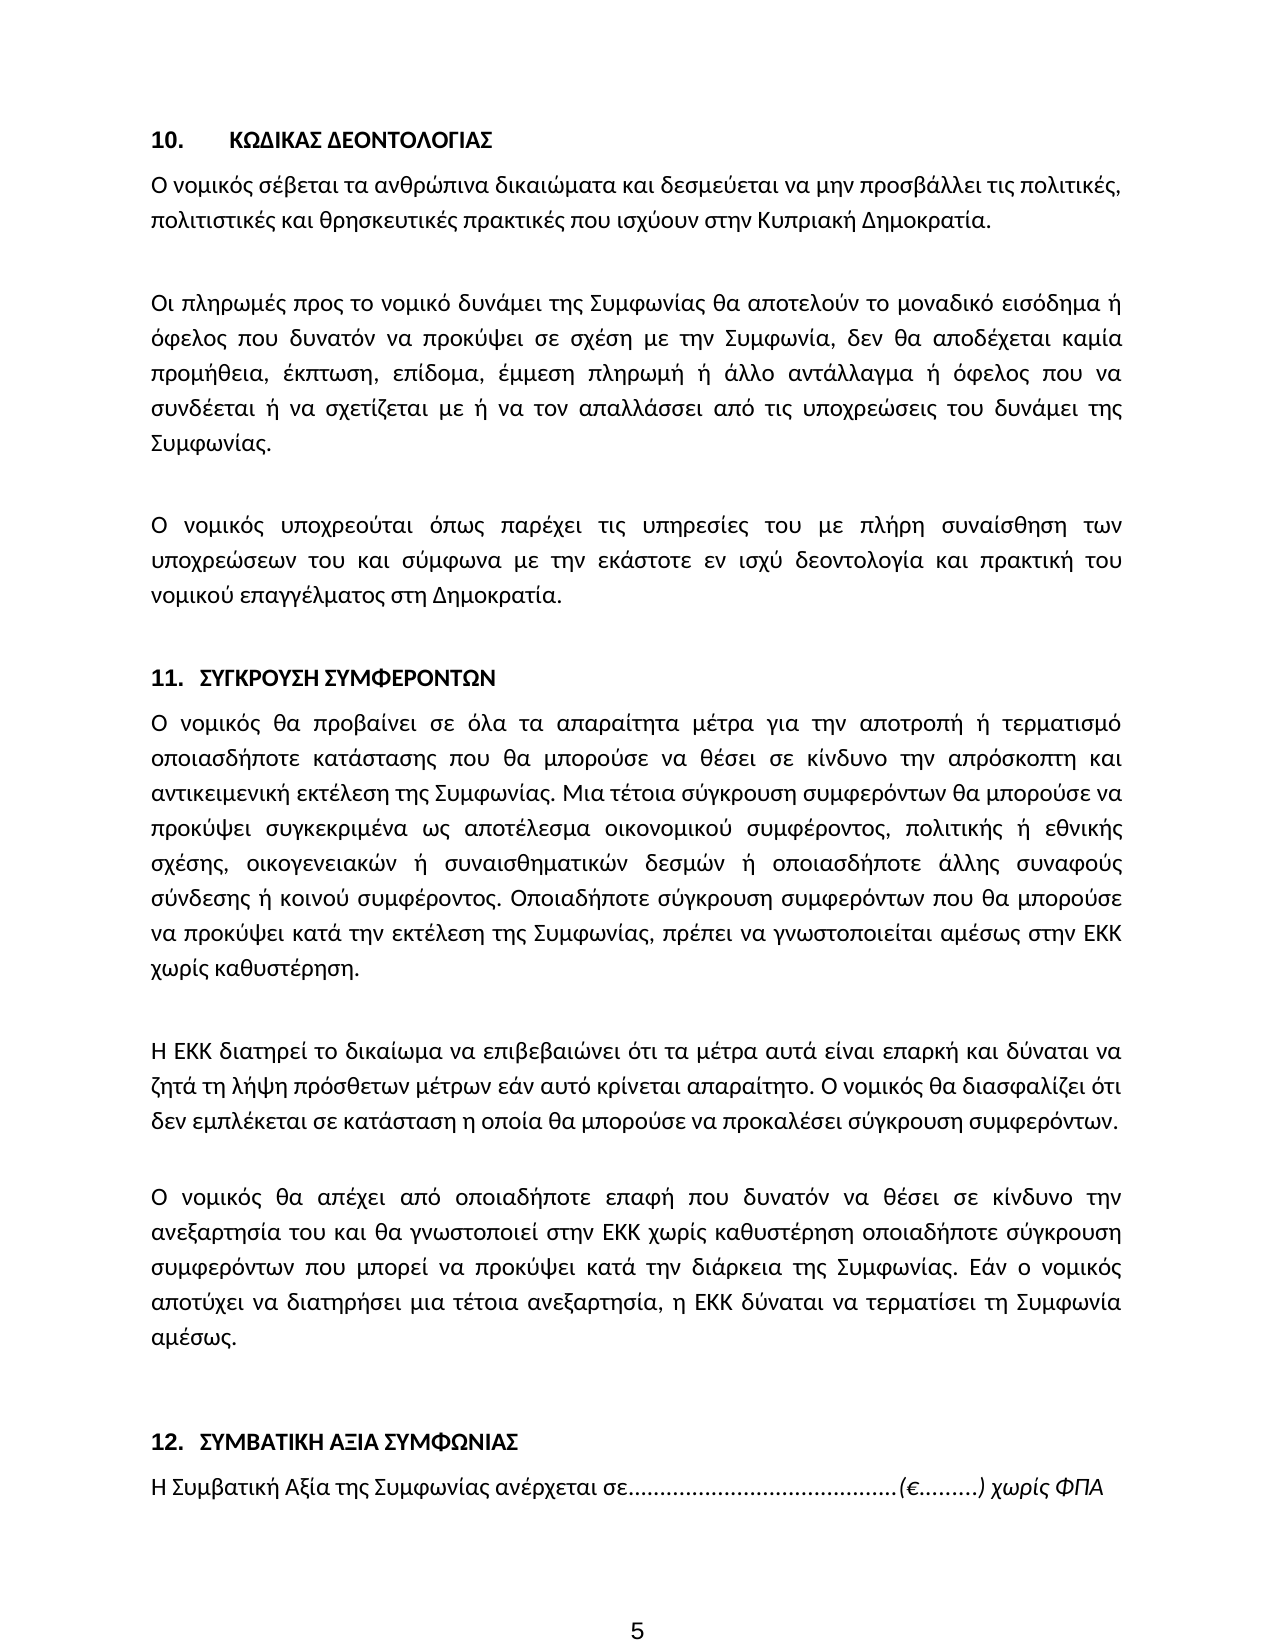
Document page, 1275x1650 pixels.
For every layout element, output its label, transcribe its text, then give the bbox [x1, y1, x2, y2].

subtitle ΣΥΓΚΡΟΥΣΗ ΣΥΜΦΕΡΟΝΤΩΝ [151, 662, 1126, 693]
text Ο νομικός υποχρεούται όπως παρέχει τις υπηρεσίες του με πλήρη συναίσθηση των υποχρεώσεων του και σύμφωνα με την εκάστοτε εν ισχύ δεοντολογία και πρακτική του νομικού επαγγέλματος στη Δημοκρατία. [151, 510, 1124, 610]
text Η Συμβατική Αξία της Συμφωνίας ανέρχεται σε (€ ) χωρίς ΦΠΑ [151, 1471, 1124, 1502]
text Η ΕΚΚ διατηρεί το δικαίωμα να επιβεβαιώνει ότι τα μέτρα αυτά είναι επαρκή και δύναται να ζητά τη λήψη πρόσθετων μέτρων εάν αυτό κρίνεται απαραίτητο. Ο νομικός θα διασφαλίζει ότι δεν εμπλέκεται σε κατάσταση η οποία θα μπορούσε να προκαλέσει σύγκρουση συμφερόντων. [151, 1035, 1124, 1135]
text Οι πληρωμές προς το νομικό δυνάμει της Συμφωνίας θα αποτελούν το μοναδικό εισόδημα ή όφελος που δυνατόν να προκύψει σε σχέση με την Συμφωνία, δεν θα αποδέχεται καμία προμήθεια, έκπτωση, επίδομα, έμμεση πληρωμή ή άλλο αντάλλαγμα ή όφελος που να συνδέεται ή να σχετίζεται με ή να τον απαλλάσσει από τις υποχρεώσεις του δυνάμει της Συμφωνίας. [151, 287, 1124, 458]
text Ο νομικός θα απέχει από οποιαδήποτε επαφή που δυνατόν να θέσει σε κίνδυνο την ανεξαρτησία του και θα γνωστοποιεί στην ΕΚΚ χωρίς καθυστέρηση οποιαδήποτε σύγκρουση συμφερόντων που μπορεί να προκύψει κατά την διάρκεια της Συμφωνίας. Εάν ο νομικός αποτύχει να διατηρήσει μια τέτοια ανεξαρτησία, η ΕΚΚ δύναται να τερματίσει τη Συμφωνία αμέσως. [151, 1181, 1124, 1352]
subtitle ΚΩΔΙΚΑΣ ΔΕΟΝΤΟΛΟΓΙΑΣ [151, 124, 1126, 155]
subtitle ΣΥΜΒΑΤΙΚΗ ΑΞΙΑ ΣΥΜΦΩΝΙΑΣ [151, 1426, 1126, 1457]
text Ο νομικός σέβεται τα ανθρώπινα δικαιώματα και δεσμεύεται να μην προσβάλλει τις πολιτικές, πολιτιστικές και θρησκευτικές πρακτικές που ισχύουν στην Κυπριακή Δημοκρατία. [151, 169, 1124, 235]
text Ο νομικός θα προβαίνει σε όλα τα απαραίτητα μέτρα για την αποτροπή ή τερματισμό οποιασδήποτε κατάστασης που θα μπορούσε να θέσει σε κίνδυνο την απρόσκοπτη και αντικειμενική εκτέλεση της Συμφωνίας. Μια τέτοια σύγκρουση συμφερόντων θα μπορούσε να προκύψει συγκεκριμένα ως αποτέλεσμα οικονομικού συμφέροντος, πολιτικής ή εθνικής σχέσης, οικογενειακών ή συναισθηματικών δεσμών ή οποιασδήποτε άλλης συναφούς σύνδεσης ή κοινού συμφέροντος. Οποιαδήποτε σύγκρουση συμφερόντων που θα μπορούσε να προκύψει κατά την εκτέλεση της Συμφωνίας, πρέπει να γνωστοποιείται αμέσως στην ΕΚΚ χωρίς καθυστέρηση. [151, 707, 1124, 983]
